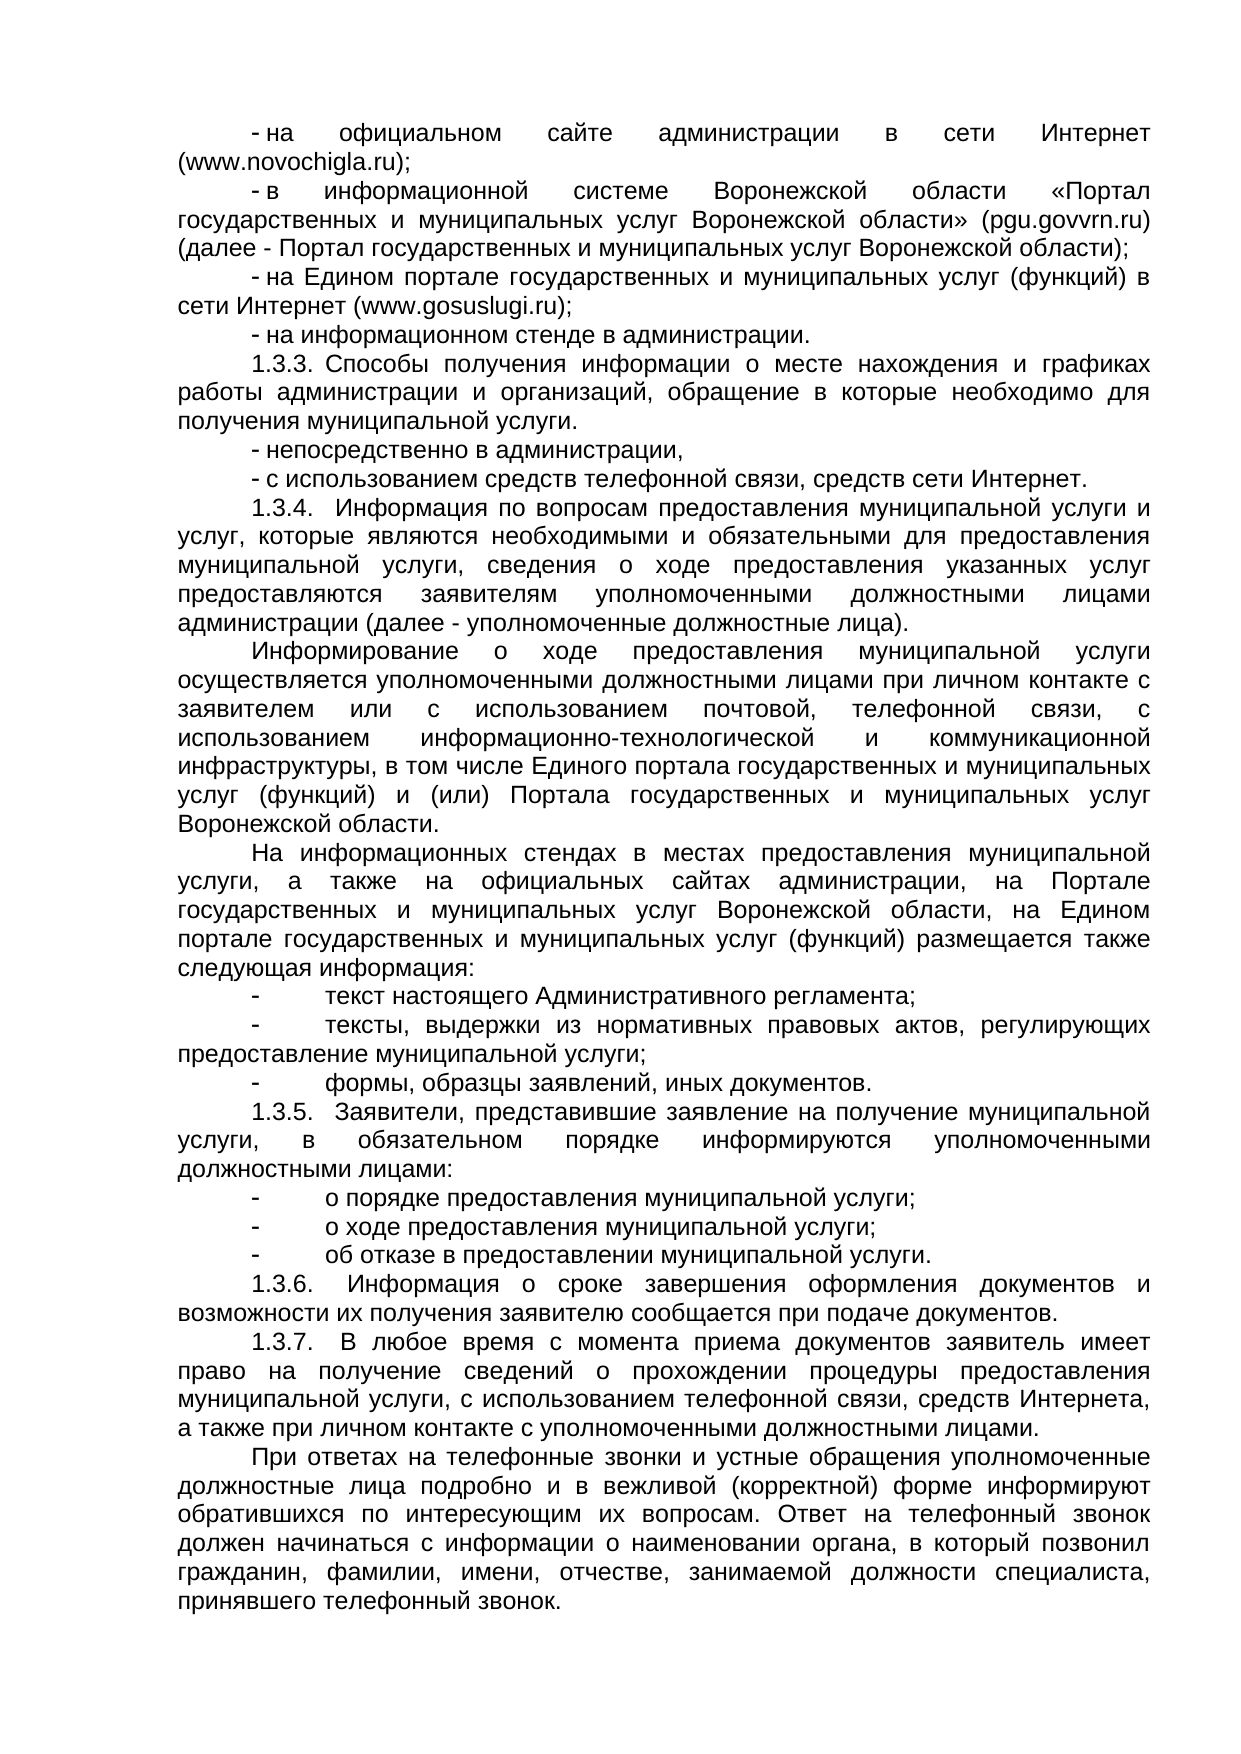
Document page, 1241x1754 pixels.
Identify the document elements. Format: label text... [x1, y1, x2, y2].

list о порядке предоставления муниципальной услуги; [177, 1183, 1152, 1212]
list Заявители, представившие заявление на получение муниципальной услуги, в обязательном порядке информируются уполномоченными должностными лицами: [177, 1097, 1152, 1183]
text На информационных стендах в местах предоставления муниципальной услуги, а также на официальных сайтах администрации, на Портале государственных и муниципальных услуг Воронежской области, на Едином портале государственных и муниципальных услуг (функций) размещается также следующая информация: [177, 837, 1152, 981]
list на Едином портале государственных и муниципальных услуг (функций) в сети Интернет (www.gosuslugi.ru); [177, 262, 1152, 320]
list В любое время с момента приема документов заявитель имеет право на получение сведений о прохождении процедуры предоставления муниципальной услуги, с использованием телефонной связи, средств Интернета, а также при личном контакте с уполномоченными должностными лицами. [177, 1327, 1152, 1442]
list Информация о сроке завершения оформления документов и возможности их получения заявителю сообщается при подаче документов. [177, 1269, 1152, 1327]
list тексты, выдержки из нормативных правовых актов, регулирующих предоставление муниципальной услуги; [177, 1010, 1152, 1068]
list об отказе в предоставлении муниципальной услуги. [177, 1241, 1152, 1269]
list текст настоящего Административного регламента; [177, 981, 1152, 1010]
list непосредственно в администрации, [177, 435, 1152, 464]
list Информация по вопросам предоставления муниципальной услуги и услуг, которые являются необходимыми и обязательными для предоставления муниципальной услуги, сведения о ходе предоставления указанных услуг предоставляются заявителям уполномоченными должностными лицами администрации (далее - уполномоченные должностные лица). [177, 492, 1152, 636]
text При ответах на телефонные звонки и устные обращения уполномоченные должностные лица подробно и в вежливой (корректной) форме информируют обратившихся по интересующим их вопросам. Ответ на телефонный звонок должен начинаться с информации о наименовании органа, в который позвонил гражданин, фамилии, имени, отчестве, занимаемой должности специалиста, принявшего телефонный звонок. [177, 1442, 1152, 1614]
list формы, образцы заявлений, иных документов. [177, 1068, 1152, 1097]
list Способы получения информации о месте нахождения и графиках работы администрации и организаций, обращение в которые необходимо для получения муниципальной услуги. [177, 348, 1152, 435]
list в информационной системе Воронежской области «Портал государственных и муниципальных услуг Воронежской области» (pgu.govvrn.ru) (далее - Портал государственных и муниципальных услуг Воронежской области); [177, 176, 1152, 262]
list с использованием средств телефонной связи, средств сети Интернет. [177, 464, 1152, 492]
list на информационном стенде в администрации. [177, 320, 1152, 348]
text Информирование о ходе предоставления муниципальной услуги осуществляется уполномоченными должностными лицами при личном контакте с заявителем или с использованием почтовой, телефонной связи, с использованием информационно-технологической и коммуникационной инфраструктуры, в том числе Единого портала государственных и муниципальных услуг (функций) и (или) Портала государственных и муниципальных услуг Воронежской области. [177, 636, 1152, 837]
list на официальном сайте администрации в сети Интернет (www.novochigla.ru); [177, 118, 1152, 176]
list о ходе предоставления муниципальной услуги; [177, 1212, 1152, 1241]
